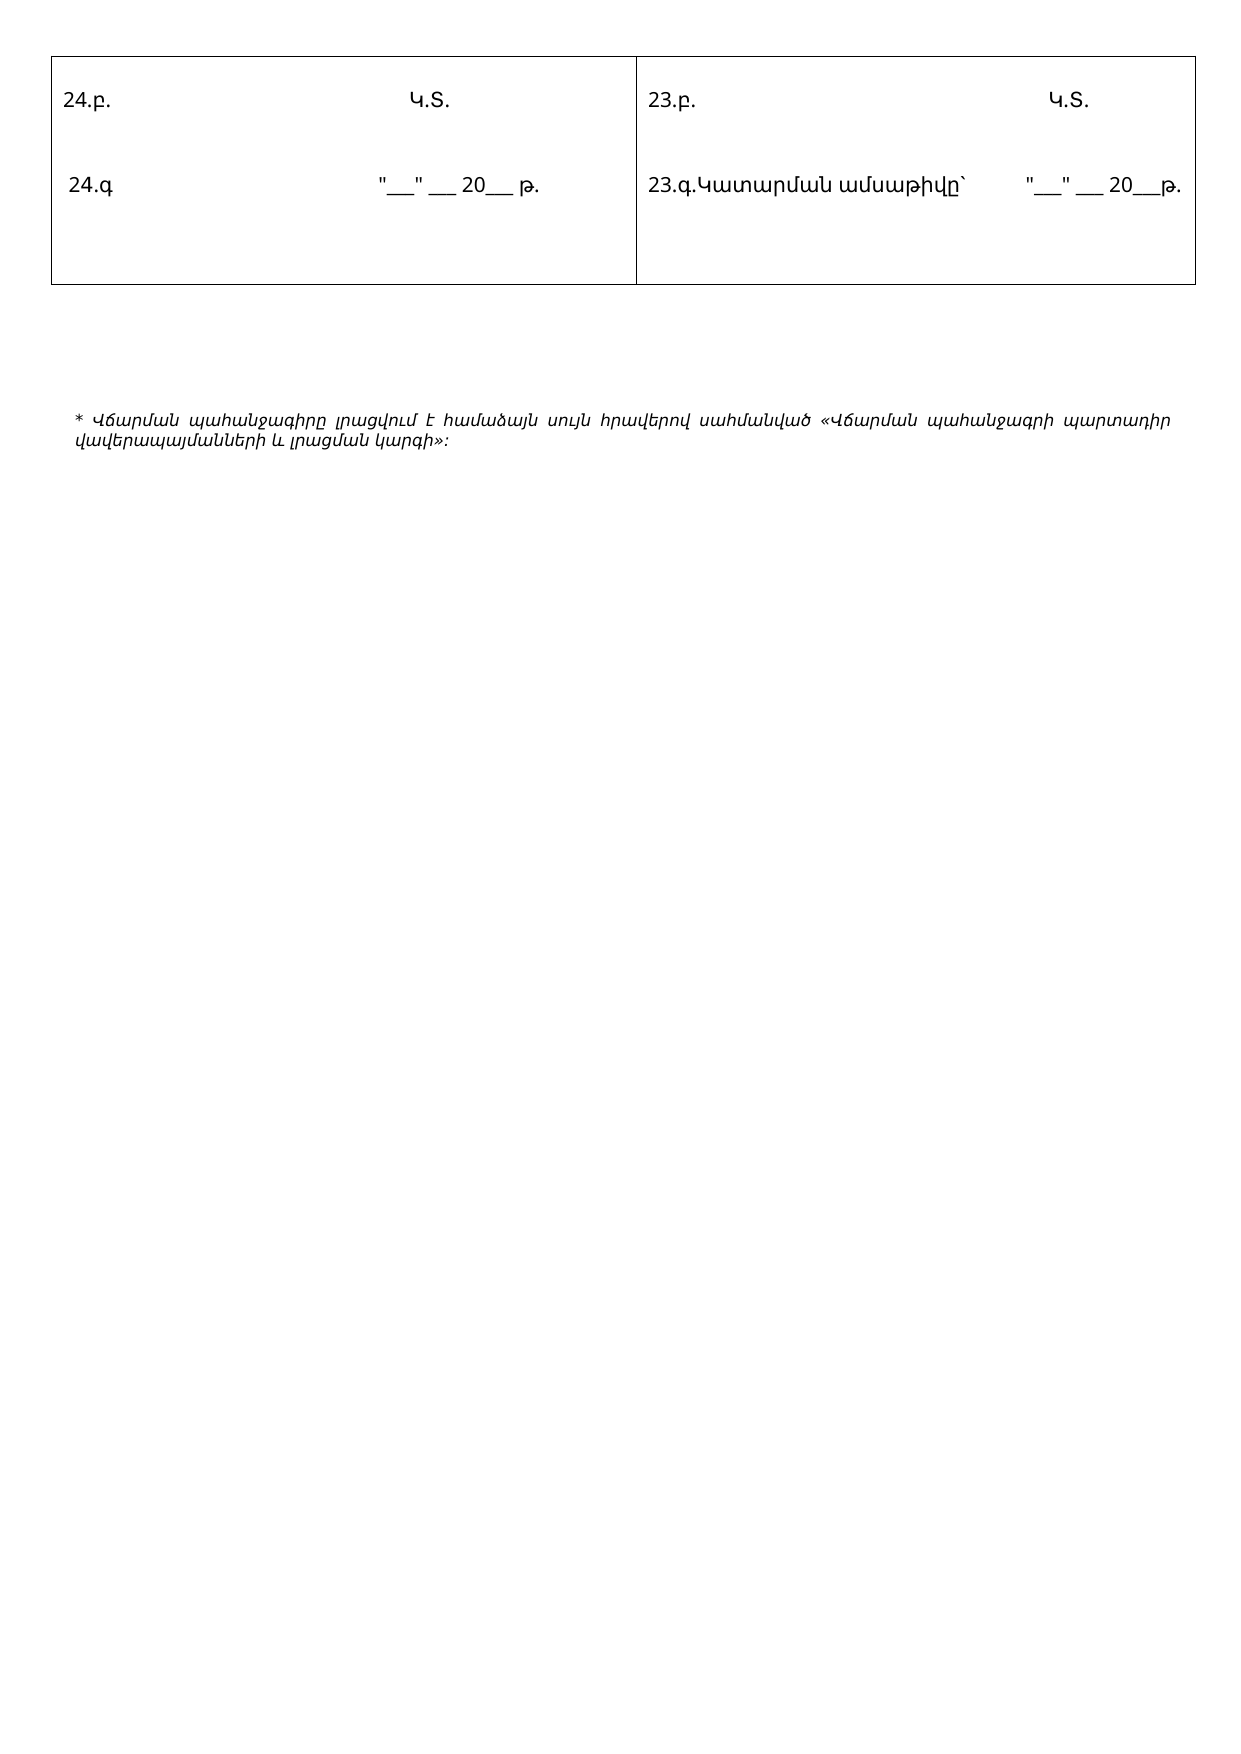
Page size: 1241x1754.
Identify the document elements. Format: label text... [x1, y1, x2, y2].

table_cell 24.բ. Կ.Տ. 24.գ "___" ___ 20___ թ. [52, 57, 636, 284]
text * Վճարման պահանջագիրը լրացվում է համաձայն սույն հրավերով սահմանված «Վճարման պահանջագրի պարտադիր վավերապայմանների և լրացման կարգի»: [75, 411, 1172, 450]
table_cell 23.բ. Կ.Տ. 23.գ.Կատարման ամսաթիվը` "___" ___ 20___թ. [637, 57, 1195, 284]
